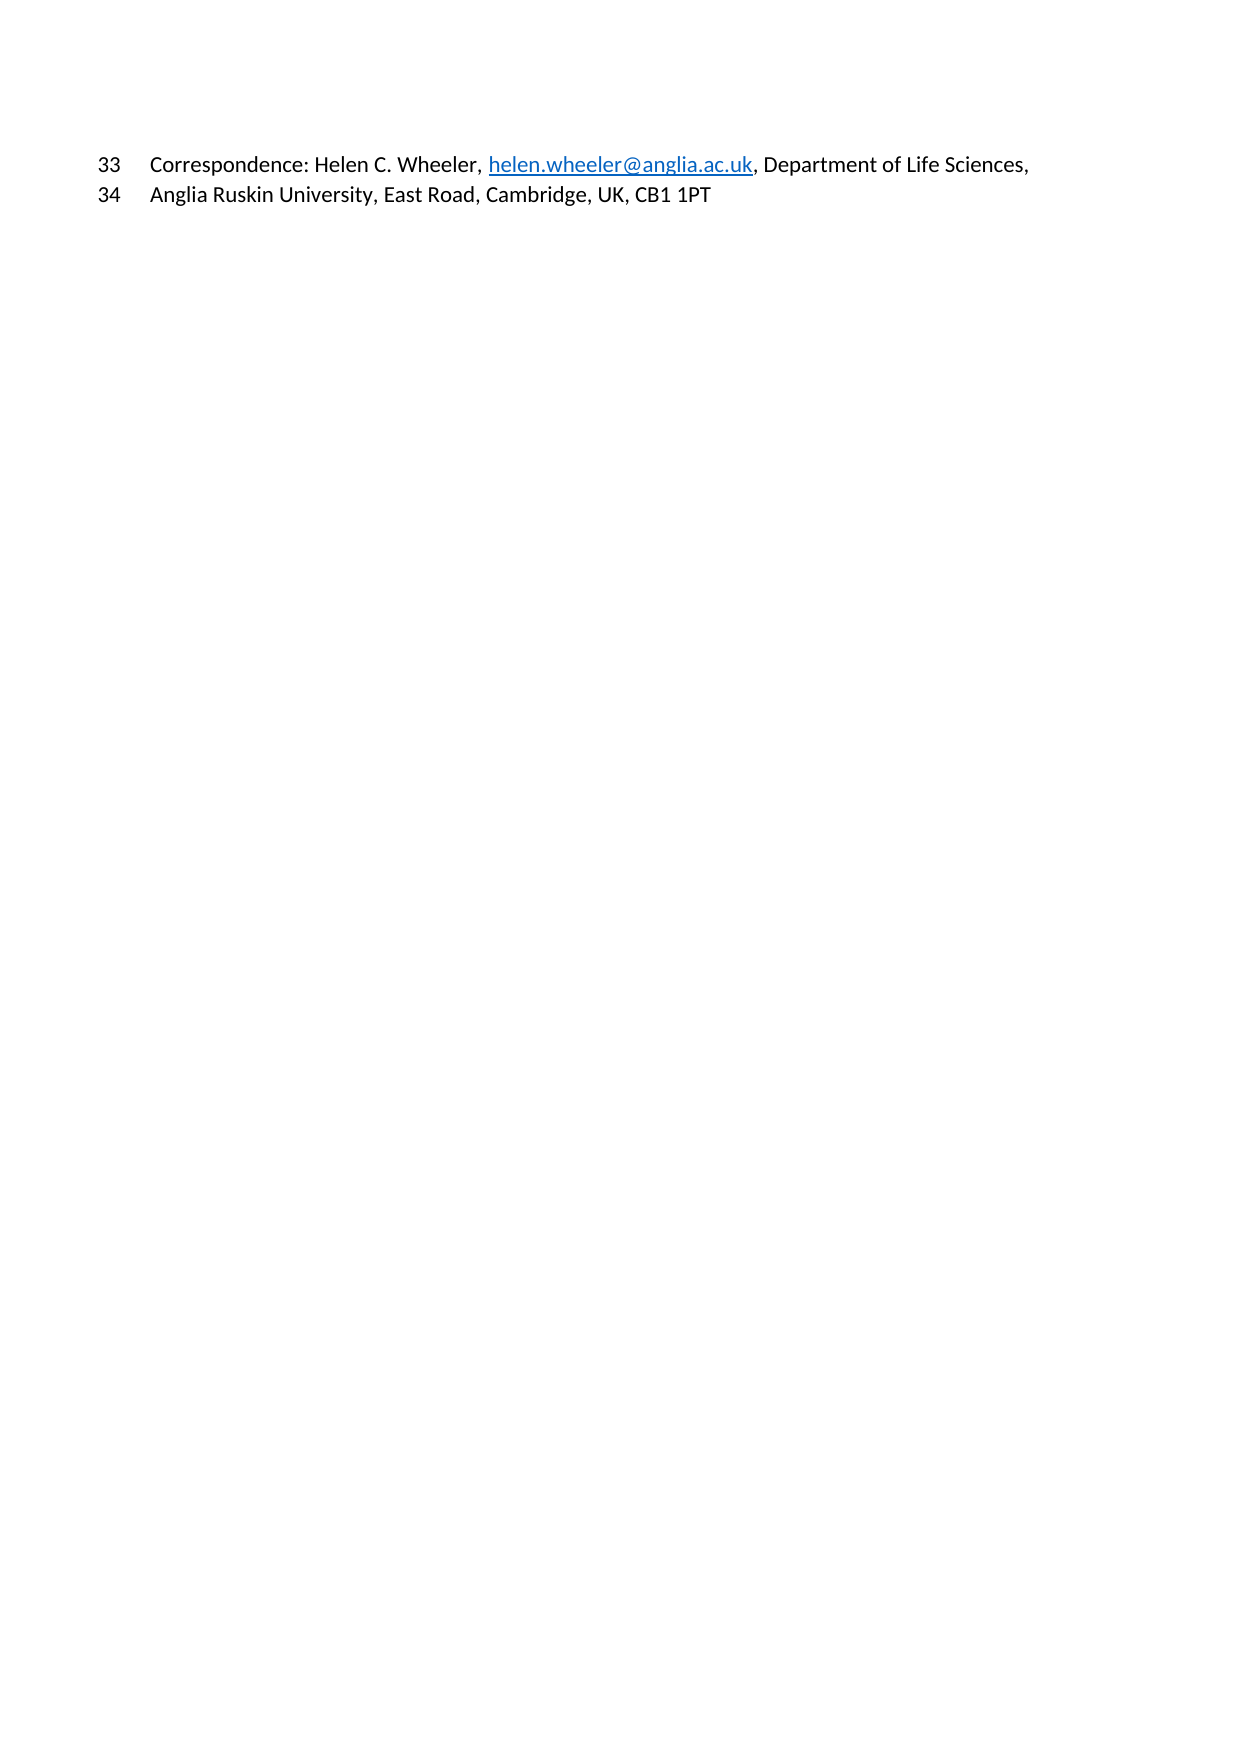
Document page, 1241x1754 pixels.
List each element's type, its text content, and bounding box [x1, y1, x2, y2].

text Correspondence: Helen C. Wheeler, helen.wheeler@anglia.ac.uk, Department of Life Sciences, Anglia Ruskin University, East Road, Cambridge, UK, CB1 1PT [150, 150, 1090, 208]
